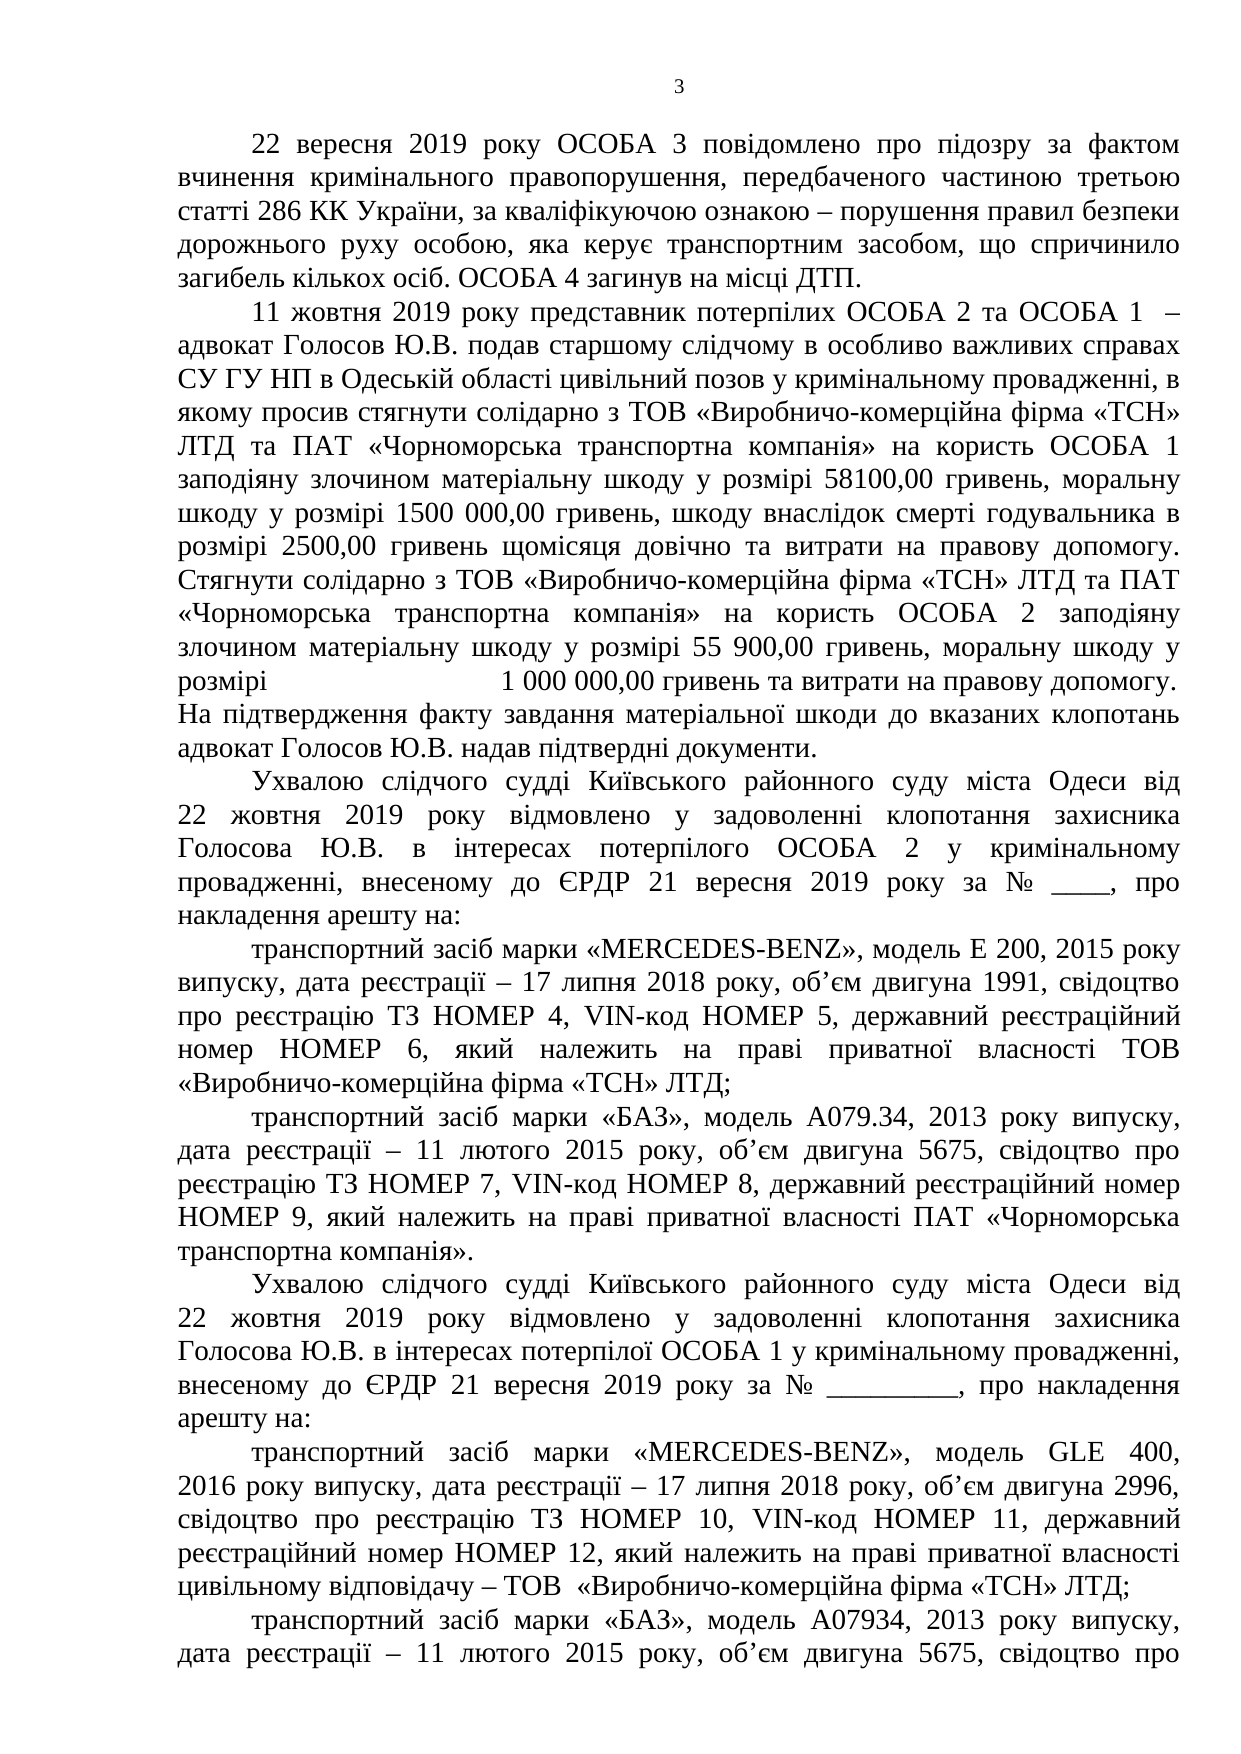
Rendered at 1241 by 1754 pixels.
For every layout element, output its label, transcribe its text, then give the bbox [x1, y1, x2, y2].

text транспортний засіб марки «MERCEDES-BENZ», модель Е 200, 2015 року випуску, дата реєстрації – 17 липня 2018 року, об’єм двигуна 1991, свідоцтво про реєстрацію ТЗ НОМЕР 4, VIN-код НОМЕР 5, державний реєстраційний номер НОМЕР 6, який належить на праві приватної власності ТОВ «Виробничо-комерційна фірма «ТСН» ЛТД; [177, 931, 1181, 1099]
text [177, 1602, 1181, 1669]
text 22 вересня 2019 року ОСОБА 3 повідомлено про підозру за фактом вчинення кримінального правопорушення, передбаченого частиною третьою статті 286 КК України, за кваліфікуючою ознакою – порушення правил безпеки дорожнього руху особою, яка керує транспортним засобом, що спричинило загибель кількох осіб. ОСОБА 4 загинув на місці ДТП. [177, 126, 1181, 294]
text 11 жовтня 2019 року представник потерпілих ОСОБА 2 та ОСОБА 1 – адвокат Голосов Ю.В. подав старшому слідчому в особливо важливих справах СУ ГУ НП в Одеській області цивільний позов у кримінальному провадженні, в якому просив стягнути солідарно з ТОВ «Виробничо-комерційна фірма «ТСН» ЛТД та ПАТ «Чорноморська транспортна компанія» на користь ОСОБА 1 заподіяну злочином матеріальну шкоду у розмірі 58100,00 гривень, моральну шкоду у розмірі 1500 000,00 гривень, шкоду внаслідок смерті годувальника в розмірі 2500,00 гривень щомісяця довічно та витрати на правову допомогу. Стягнути солідарно з ТОВ «Виробничо-комерційна фірма «ТСН» ЛТД та ПАТ «Чорноморська транспортна компанія» на користь ОСОБА 2 заподіяну злочином матеріальну шкоду у розмірі 55 900,00 гривень, моральну шкоду у розмірі 1 000 000,00 гривень та витрати на правову допомогу. На підтвердження факту завдання матеріальної шкоди до вказаних клопотань адвокат Голосов Ю.В. надав підтвердні документи. [177, 294, 1181, 763]
text Ухвалою слідчого судді Київського районного суду міста Одеси від 22 жовтня 2019 року відмовлено у задоволенні клопотання захисника Голосова Ю.В. в інтересах потерпілої ОСОБА 1 у кримінальному провадженні, внесеному до ЄРДР 21 вересня 2019 року за № _________, про накладення арешту на: [177, 1266, 1181, 1434]
text транспортний засіб марки «БАЗ», модель А079.34, 2013 року випуску, дата реєстрації – 11 лютого 2015 року, об’єм двигуна 5675, свідоцтво про реєстрацію ТЗ НОМЕР 7, VIN-код НОМЕР 8, державний реєстраційний номер НОМЕР 9, який належить на праві приватної власності ПАТ «Чорноморська транспортна компанія». [177, 1099, 1181, 1266]
text транспортний засіб марки «MERCEDES-BENZ», модель GLE 400, 2016 року випуску, дата реєстрації – 17 липня 2018 року, об’єм двигуна 2996, свідоцтво про реєстрацію ТЗ НОМЕР 10, VIN-код НОМЕР 11, державний реєстраційний номер НОМЕР 12, який належить на праві приватної власності цивільному відповідачу – ТОВ «Виробничо-комерційна фірма «ТСН» ЛТД; [177, 1434, 1181, 1602]
text Ухвалою слідчого судді Київського районного суду міста Одеси від 22 жовтня 2019 року відмовлено у задоволенні клопотання захисника Голосова Ю.В. в інтересах потерпілого ОСОБА 2 у кримінальному провадженні, внесеному до ЄРДР 21 вересня 2019 року за № ____, про накладення арешту на: [177, 763, 1181, 931]
